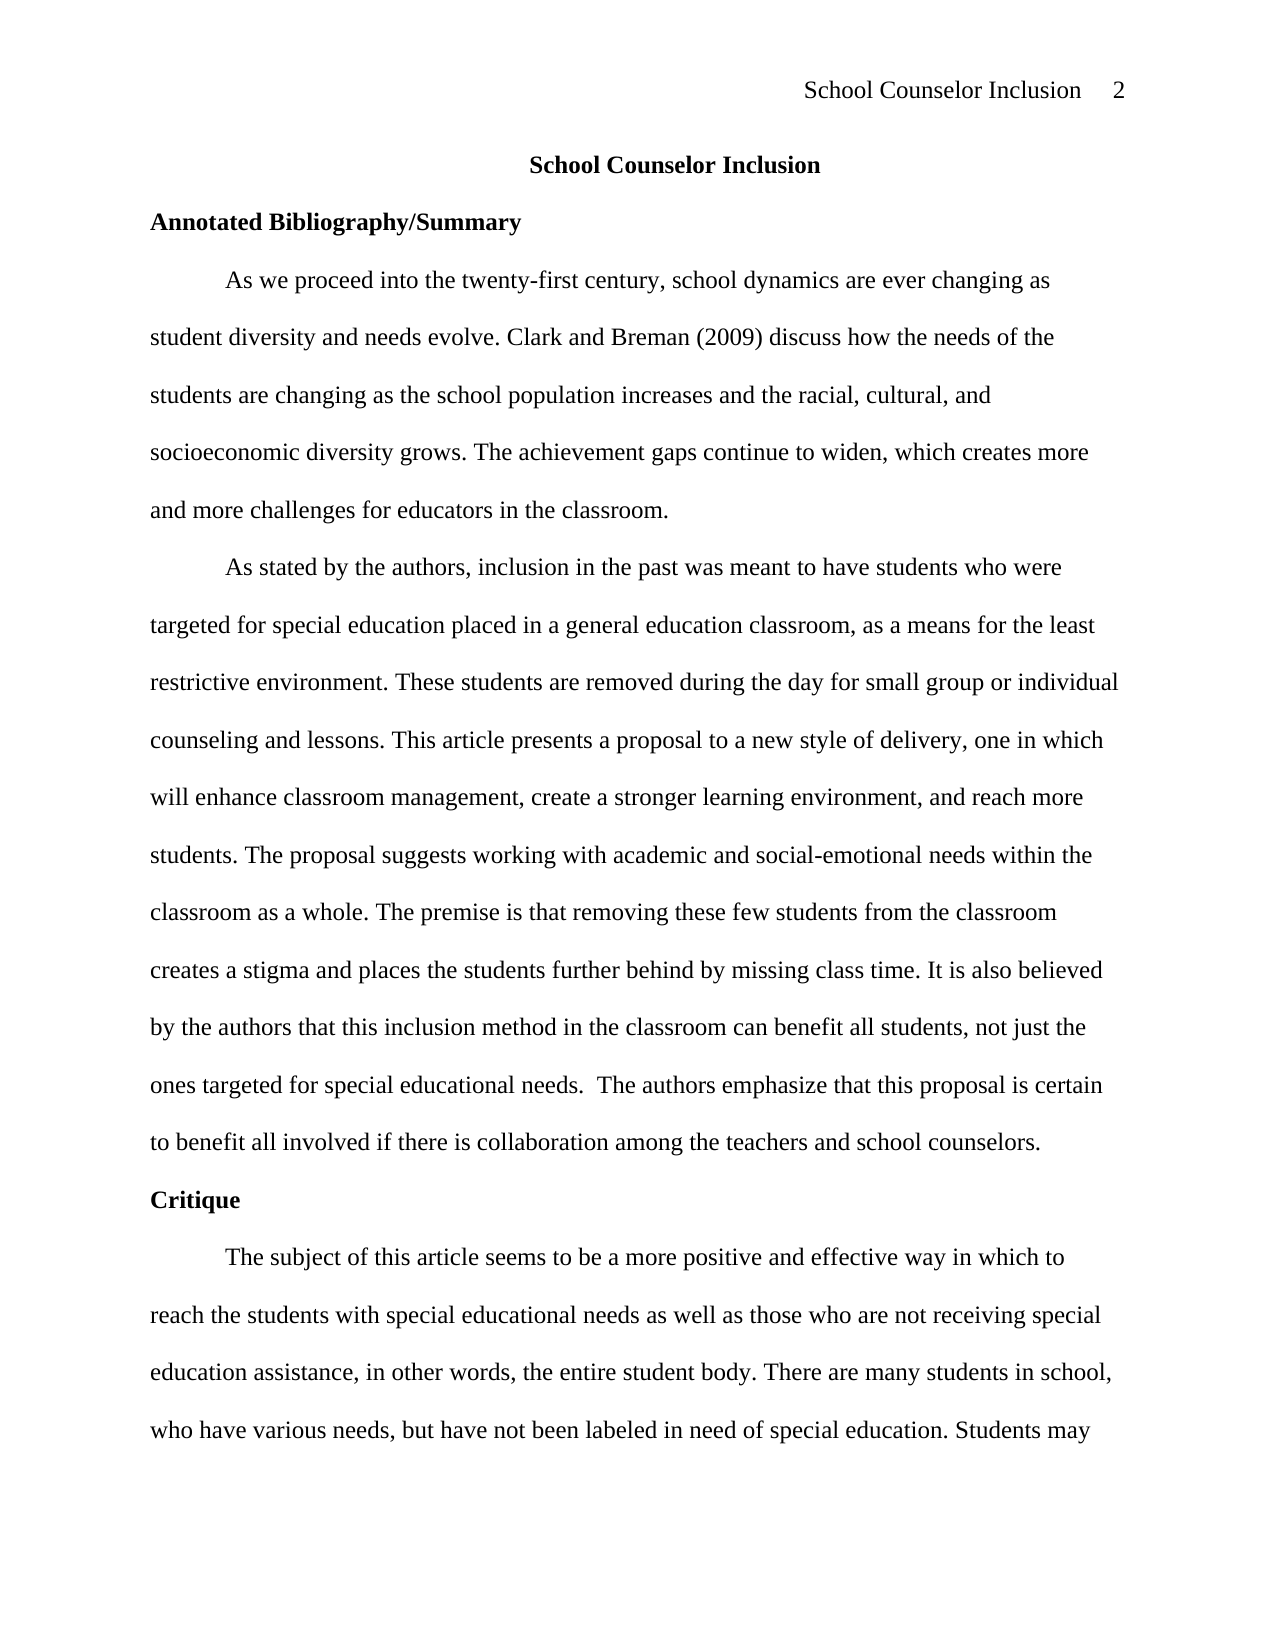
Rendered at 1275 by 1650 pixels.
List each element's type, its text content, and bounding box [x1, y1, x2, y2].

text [150, 1242, 1125, 1444]
text As we proceed into the twenty-first century, school dynamics are ever changing as student diversity and needs evolve. Clark and Breman (2009) discuss how the needs of the students are changing as the school population increases and the racial, cultural, and socioeconomic diversity grows. The achievement gaps continue to widen, which creates more and more challenges for educators in the classroom. [150, 265, 1125, 524]
text As stated by the authors, inclusion in the past was meant to have students who were targeted for special education placed in a general education classroom, as a means for the least restrictive environment. These students are removed during the day for small group or individual counseling and lessons. This article presents a proposal to a new style of delivery, one in which will enhance classroom management, create a stronger learning environment, and reach more students. The proposal suggests working with academic and social-emotional needs within the classroom as a whole. The premise is that removing these few students from the classroom creates a stigma and places the students further behind by missing class time. It is also believed by the authors that this inclusion method in the classroom can benefit all students, not just the ones targeted for special educational needs. The authors emphasize that this proposal is certain to benefit all involved if there is collaboration among the teachers and school counselors. [150, 552, 1125, 1156]
text School Counselor Inclusion [150, 150, 1125, 179]
text Critique [150, 1185, 1125, 1214]
text Annotated Bibliography/Summary [150, 207, 1125, 236]
